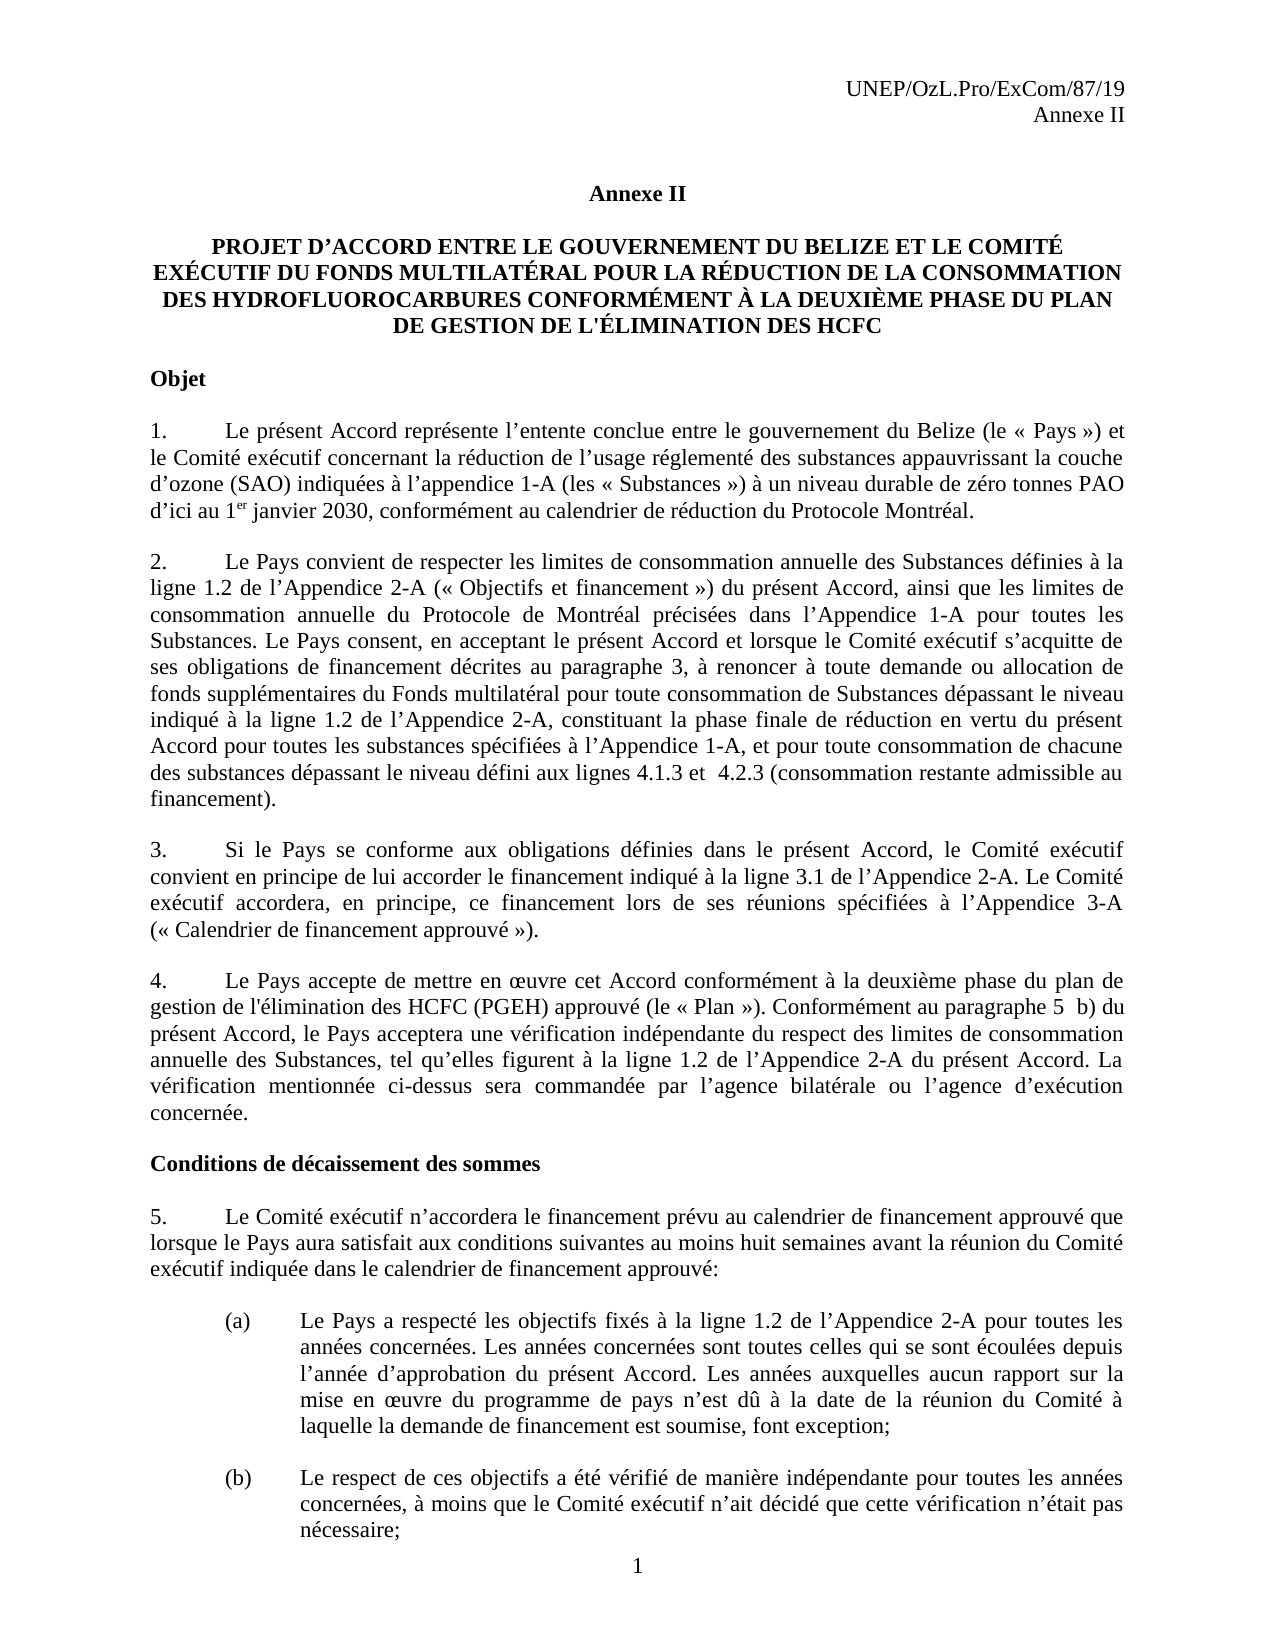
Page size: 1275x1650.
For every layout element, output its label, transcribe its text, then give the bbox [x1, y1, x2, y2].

text Annexe II [150, 180, 1125, 207]
subtitle Le respect de ces objectifs a été vérifié de manière indépendante pour toutes les années concernées, à moins que le Comité exécutif n’ait décidé que cette vérification n’était pas nécessaire; [225, 1464, 1125, 1543]
subtitle Si le Pays se conforme aux obligations définies dans le présent Accord, le Comité exécutif convient en principe de lui accorder le financement indiqué à la ligne 3.1 de l’Appendice 2-A. Le Comité exécutif accordera, en principe, ce financement lors de ses réunions spécifiées à l’Appendice 3-A (« Calendrier de financement approuvé »). [150, 837, 1125, 942]
subtitle Le Pays convient de respecter les limites de consommation annuelle des Substances définies à la ligne 1.2 de l’Appendice 2-A (« Objectifs et financement ») du présent Accord, ainsi que les limites de consommation annuelle du Protocole de Montréal précisées dans l’Appendice 1-A pour toutes les Substances. Le Pays consent, en acceptant le présent Accord et lorsque le Comité exécutif s’acquitte de ses obligations de financement décrites au paragraphe 3, à renoncer à toute demande ou allocation de fonds supplémentaires du Fonds multilatéral pour toute consommation de Substances dépassant le niveau indiqué à la ligne 1.2 de l’Appendice 2-A, constituant la phase finale de réduction en vertu du présent Accord pour toutes les substances spécifiées à l’Appendice 1-A, et pour toute consommation de chacune des substances dépassant le niveau défini aux lignes 4.1.3 et 4.2.3 (consommation restante admissible au financement). [150, 548, 1125, 812]
text PROJET D’ACCORD ENTRE LE GOUVERNEMENT DU BELIZE ET LE COMITÉ EXÉCUTIF DU FONDS MULTILATÉRAL POUR LA RÉDUCTION DE LA CONSOMMATION DES HYDROFLUOROCARBURES CONFORMÉMENT À LA DEUXIÈME PHASE DU PLAN DE GESTION DE L'ÉLIMINATION DES HCFC [150, 233, 1125, 338]
subtitle Le Pays a respecté les objectifs fixés à la ligne 1.2 de l’Appendice 2-A pour toutes les années concernées. Les années concernées sont toutes celles qui se sont écoulées depuis l’année d’approbation du présent Accord. Les années auxquelles aucun rapport sur la mise en œuvre du programme de pays n’est dû à la date de la réunion du Comité à laquelle la demande de financement est soumise, font exception; [225, 1307, 1125, 1439]
subtitle Le Comité exécutif n’accordera le financement prévu au calendrier de financement approuvé que lorsque le Pays aura satisfait aux conditions suivantes au moins huit semaines avant la réunion du Comité exécutif indiquée dans le calendrier de financement approuvé: [150, 1203, 1125, 1282]
text Objet [150, 365, 1125, 391]
subtitle Le présent Accord représente l’entente conclue entre le gouvernement du Belize (le « Pays ») et le Comité exécutif concernant la réduction de l’usage réglementé des substances appauvrissant la couche d’ozone (SAO) indiquées à l’appendice 1-A (les « Substances ») à un niveau durable de zéro tonnes PAO d’ici au 1er janvier 2030, conformément au calendrier de réduction du Protocole Montréal. [150, 418, 1125, 523]
subtitle Le Pays accepte de mettre en œuvre cet Accord conformément à la deuxième phase du plan de gestion de l'élimination des HCFC (PGEH) approuvé (le « Plan »). Conformément au paragraphe 5 b) du présent Accord, le Pays acceptera une vérification indépendante du respect des limites de consommation annuelle des Substances, tel qu’elles figurent à la ligne 1.2 de l’Appendice 2-A du présent Accord. La vérification mentionnée ci-dessus sera commandée par l’agence bilatérale ou l’agence d’exécution concernée. [150, 967, 1125, 1125]
text Conditions de décaissement des sommes [150, 1150, 1125, 1176]
